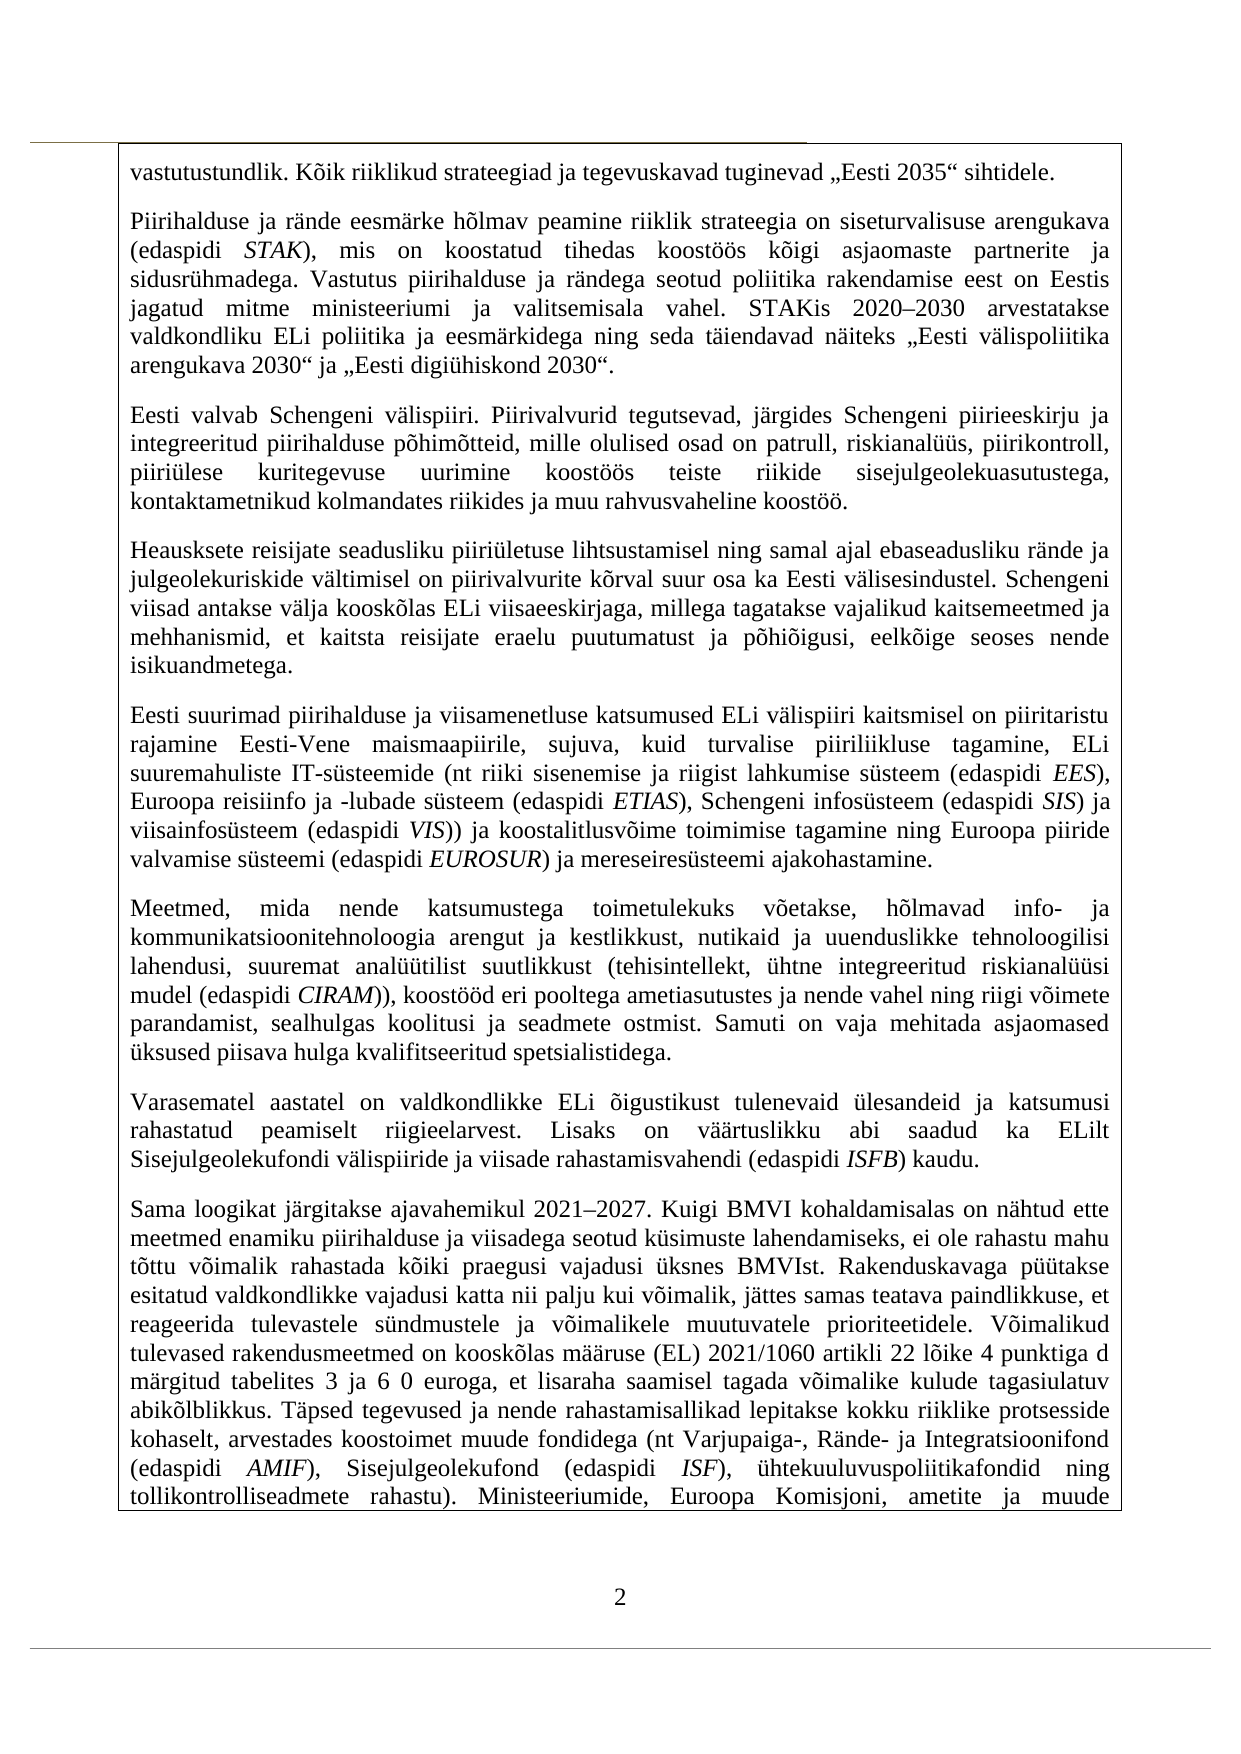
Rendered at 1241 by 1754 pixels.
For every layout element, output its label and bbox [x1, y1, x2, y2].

table_cell [119, 144, 1121, 1510]
